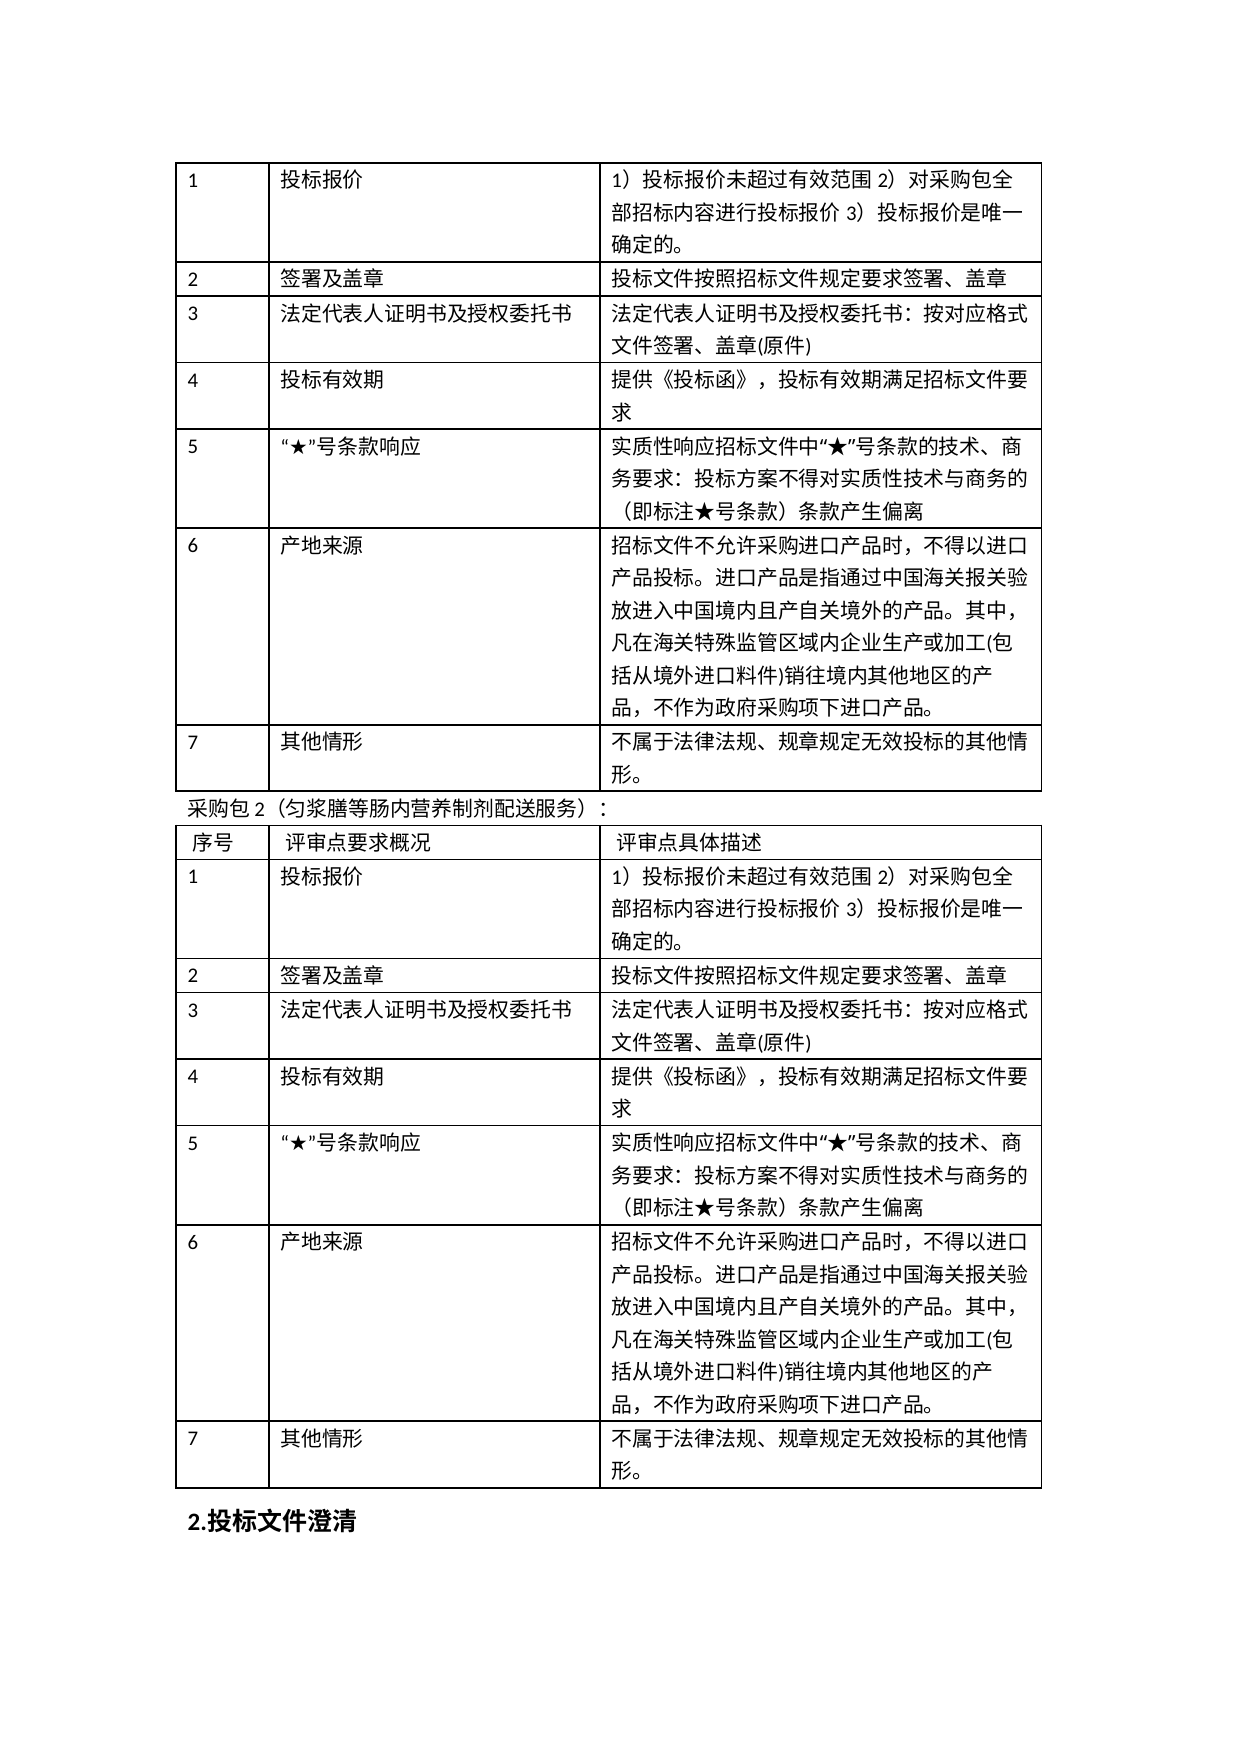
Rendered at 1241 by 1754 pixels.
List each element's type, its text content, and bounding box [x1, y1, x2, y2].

table_cell 实质性响应招标文件中“★”号条款的技术、商务要求：投标方案不得对实质性技术与商务的（即标注★号条款）条款产生偏离 [601, 430, 1041, 527]
table_header 评审点具体描述 [601, 826, 1041, 858]
table_cell 签署及盖章 [270, 263, 599, 295]
table_cell 1 [177, 164, 268, 261]
table_cell 不属于法律法规、规章规定无效投标的其他情形。 [601, 1422, 1041, 1487]
table_cell 6 [177, 529, 268, 724]
table_cell 7 [177, 726, 268, 790]
table_cell 1）投标报价未超过有效范围 2）对采购包全部招标内容进行投标报价 3）投标报价是唯一确定的。 [601, 164, 1041, 261]
table_cell 法定代表人证明书及授权委托书 [270, 993, 599, 1058]
table_cell “★”号条款响应 [270, 1126, 599, 1224]
table_cell 7 [177, 1422, 268, 1487]
table_cell 实质性响应招标文件中“★”号条款的技术、商务要求：投标方案不得对实质性技术与商务的（即标注★号条款）条款产生偏离 [601, 1126, 1041, 1224]
table_cell 其他情形 [270, 726, 599, 790]
table_cell 6 [177, 1226, 268, 1420]
table_cell 法定代表人证明书及授权委托书：按对应格式文件签署、盖章(原件) [601, 297, 1041, 362]
table_cell 签署及盖章 [270, 959, 599, 992]
table_cell 3 [177, 297, 268, 362]
table_cell 1 [177, 860, 268, 958]
table_cell 投标有效期 [270, 1060, 599, 1125]
table_header 评审点要求概况 [270, 826, 599, 858]
table_cell 4 [177, 1060, 268, 1125]
text 2.投标文件澄清 [187, 1488, 1053, 1553]
table_header 序号 [177, 826, 268, 858]
table_cell 产地来源 [270, 529, 599, 724]
table_cell 招标文件不允许采购进口产品时，不得以进口产品投标。进口产品是指通过中国海关报关验放进入中国境内且产自关境外的产品。其中，凡在海关特殊监管区域内企业生产或加工(包括从境外进口料件)销往境内其他地区的产品，不作为政府采购项下进口产品。 [601, 529, 1041, 724]
table_cell 投标报价 [270, 164, 599, 261]
table_cell 法定代表人证明书及授权委托书 [270, 297, 599, 362]
table_cell 提供《投标函》，投标有效期满足招标文件要求 [601, 1060, 1041, 1125]
table_cell 产地来源 [270, 1226, 599, 1420]
table_cell 投标有效期 [270, 363, 599, 428]
table_cell 其他情形 [270, 1422, 599, 1487]
table_cell 投标报价 [270, 860, 599, 958]
table_cell 2 [177, 263, 268, 295]
text 采购包2（匀浆膳等肠内营养制剂配送服务）： [187, 792, 1053, 824]
table_cell 3 [177, 993, 268, 1058]
table_cell 招标文件不允许采购进口产品时，不得以进口产品投标。进口产品是指通过中国海关报关验放进入中国境内且产自关境外的产品。其中，凡在海关特殊监管区域内企业生产或加工(包括从境外进口料件)销往境内其他地区的产品，不作为政府采购项下进口产品。 [601, 1226, 1041, 1420]
table_cell 5 [177, 1126, 268, 1224]
table_cell 1）投标报价未超过有效范围 2）对采购包全部招标内容进行投标报价 3）投标报价是唯一确定的。 [601, 860, 1041, 958]
table_cell 2 [177, 959, 268, 992]
table_cell 投标文件按照招标文件规定要求签署、盖章 [601, 263, 1041, 295]
table_cell 法定代表人证明书及授权委托书：按对应格式文件签署、盖章(原件) [601, 993, 1041, 1058]
table_cell 不属于法律法规、规章规定无效投标的其他情形。 [601, 726, 1041, 790]
table_cell 5 [177, 430, 268, 527]
table_cell 4 [177, 363, 268, 428]
table_cell 提供《投标函》，投标有效期满足招标文件要求 [601, 363, 1041, 428]
table_cell “★”号条款响应 [270, 430, 599, 527]
table_cell 投标文件按照招标文件规定要求签署、盖章 [601, 959, 1041, 992]
